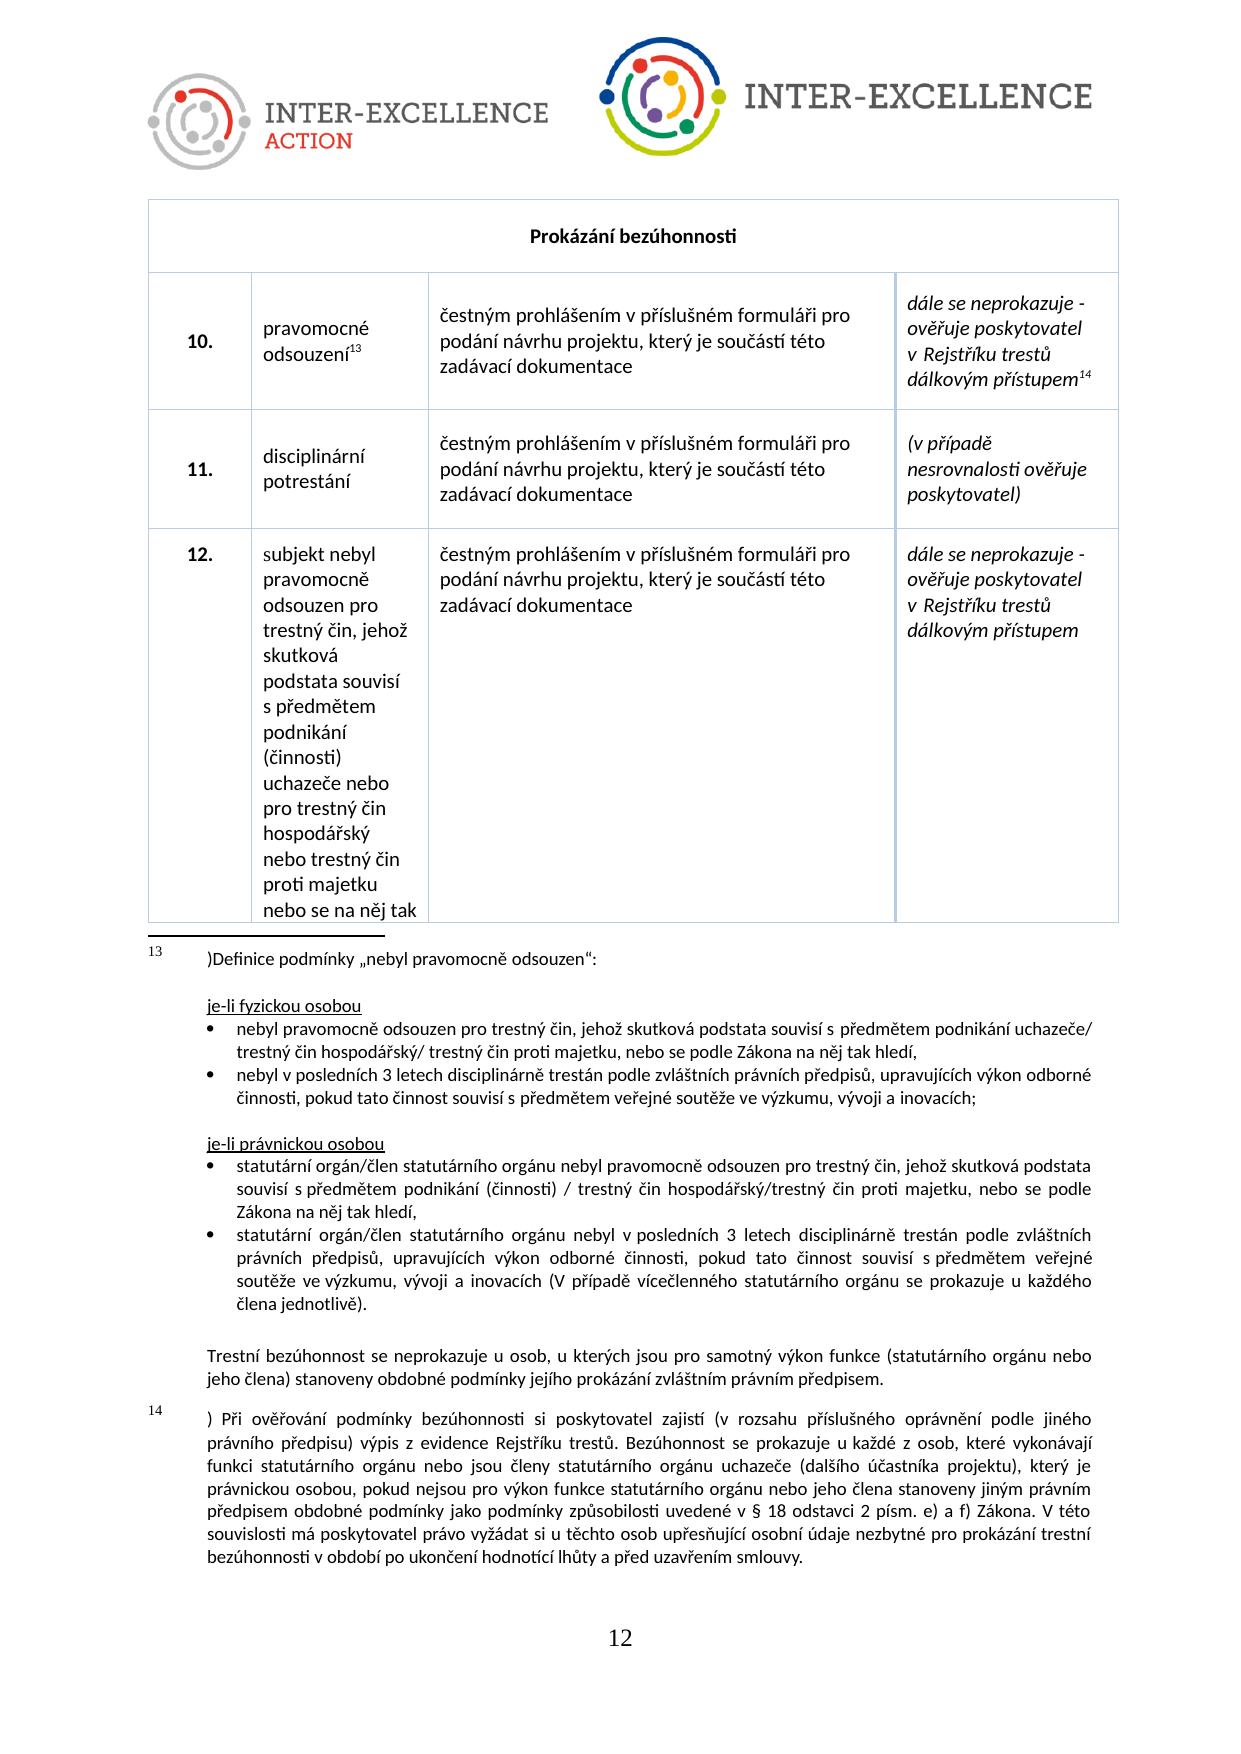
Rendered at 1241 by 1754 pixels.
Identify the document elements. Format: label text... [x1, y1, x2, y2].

table_cell 10. [149, 273, 251, 409]
picture [599, 37, 1092, 156]
table_cell dále se neprokazuje - ověřuje poskytovatel v Rejstříku trestů dálkovým přístupem [897, 529, 1118, 922]
table_cell (v případě nesrovnalosti ověřuje poskytovatel) [897, 410, 1118, 527]
picture [147, 73, 548, 170]
table_cell čestným prohlášením v příslušném formuláři pro podání návrhu projektu, který je součástí této zadávací dokumentace [429, 529, 894, 922]
table_cell pravomocné odsouzení [252, 273, 428, 409]
table_cell 11. [149, 410, 251, 527]
table_cell Prokázání bezúhonnosti [149, 200, 1118, 272]
table_cell čestným prohlášením v příslušném formuláři pro podání návrhu projektu, který je součástí této zadávací dokumentace [429, 410, 894, 527]
table_cell disciplinární potrestání [252, 410, 428, 527]
table_cell subjekt nebyl pravomocně odsouzen pro trestný čin, jehož skutková podstata souvisí s předmětem podnikání (činnosti) uchazeče nebo pro trestný čin hospodářský nebo trestný čin proti majetku nebo se na něj tak podle zákona hledí [252, 529, 428, 922]
table_cell 12. [149, 529, 251, 922]
table_cell dále se neprokazuje - ověřuje poskytovatel v Rejstříku trestů dálkovým přístupem [897, 273, 1118, 409]
table_cell čestným prohlášením v příslušném formuláři pro podání návrhu projektu, který je součástí této zadávací dokumentace [429, 273, 894, 409]
